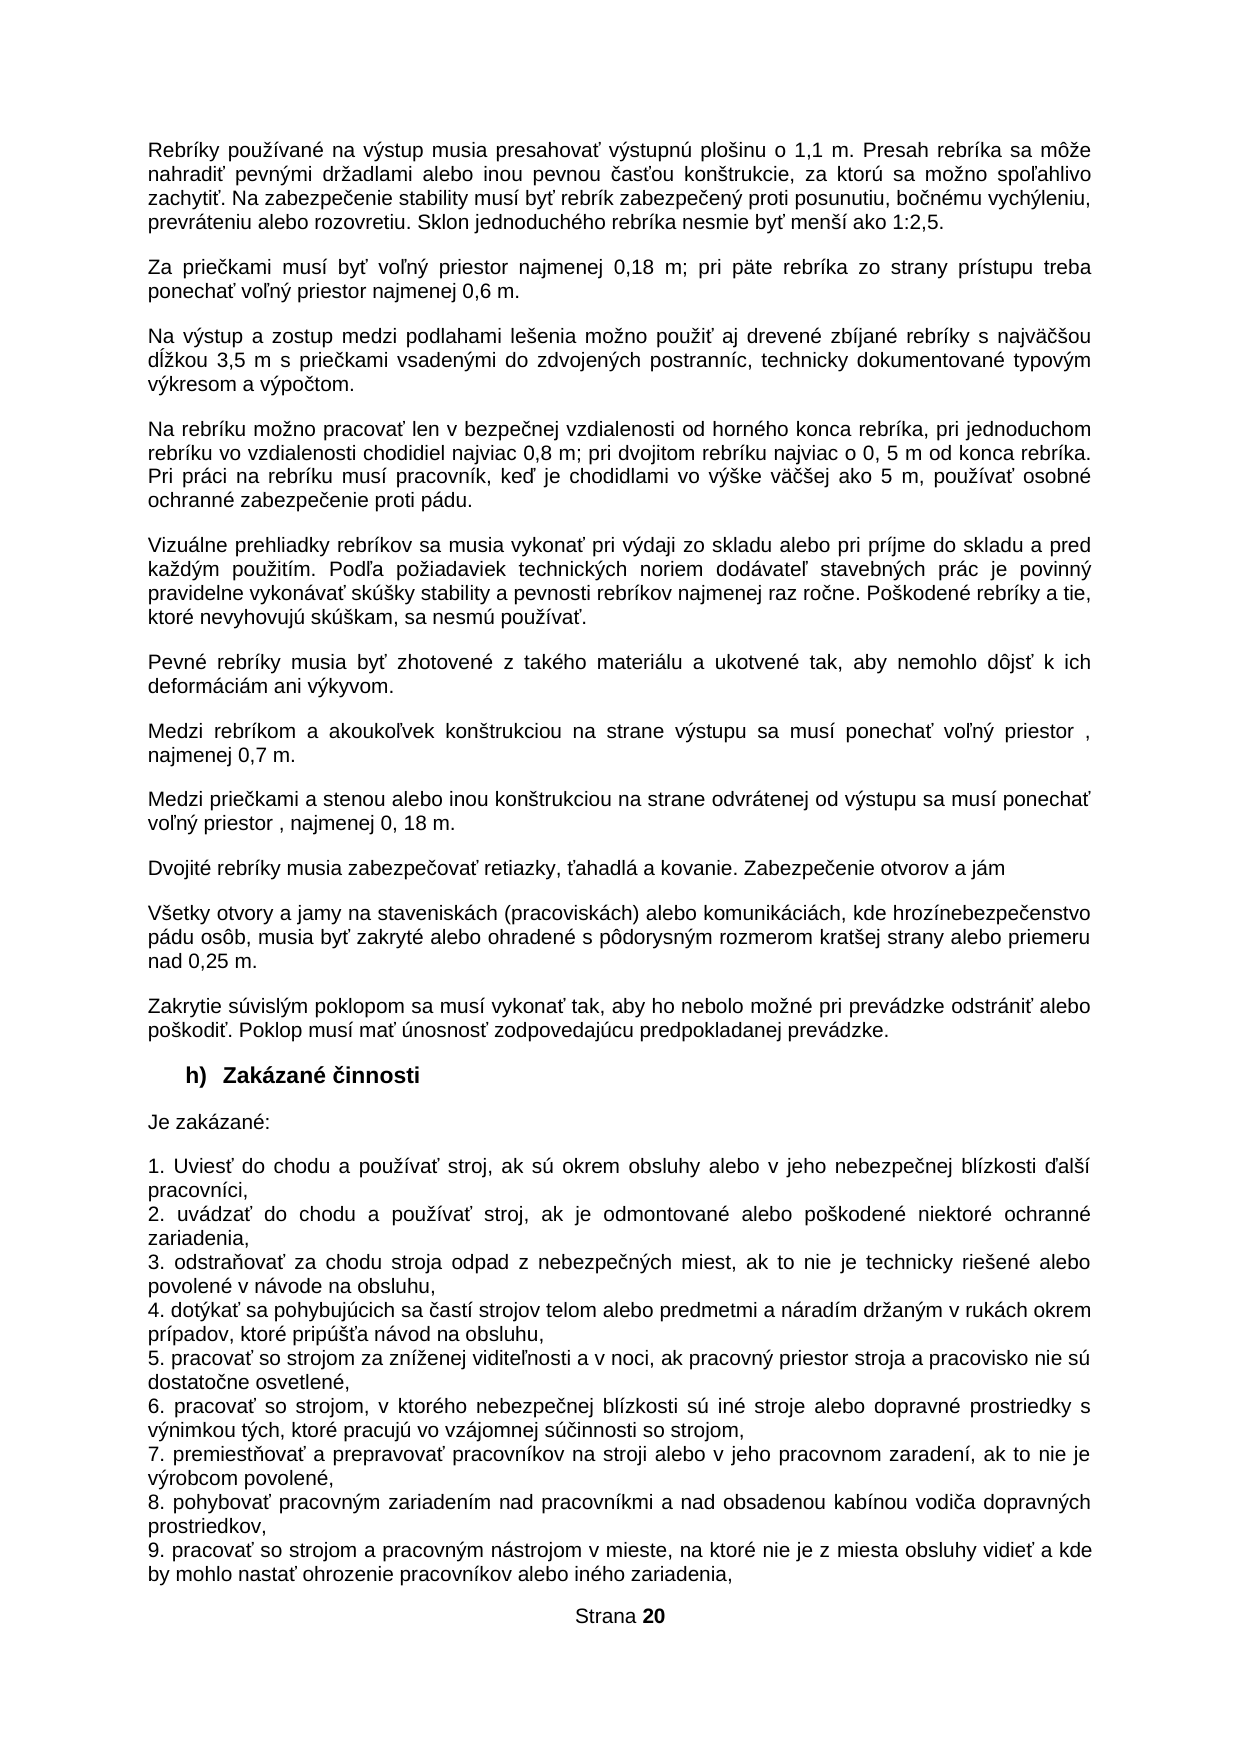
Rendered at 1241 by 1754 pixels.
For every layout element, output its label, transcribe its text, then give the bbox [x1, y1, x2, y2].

text 2. uvádzať do chodu a používať stroj, ak je odmontované alebo poškodené niektoré ochranné zariadenia, [148, 1202, 1092, 1250]
text Zakrytie súvislým poklopom sa musí vykonať tak, aby ho nebolo možné pri prevádzke odstrániť alebo poškodiť. Poklop musí mať únosnosť zodpovedajúcu predpokladanej prevádzke. [148, 993, 1092, 1041]
text Rebríky používané na výstup musia presahovať výstupnú plošinu o 1,1 m. Presah rebríka sa môže nahradiť pevnými držadlami alebo inou pevnou časťou konštrukcie, za ktorú sa možno spoľahlivo zachytiť. Na zabezpečenie stability musí byť rebrík zabezpečený proti posunutiu, bočnému vychýleniu, prevráteniu alebo rozovretiu. Sklon jednoduchého rebríka nesmie byť menší ako 1:2,5. [148, 138, 1092, 234]
text 6. pracovať so strojom, v ktorého nebezpečnej blízkosti sú iné stroje alebo dopravné prostriedky s výnimkou tých, ktoré pracujú vo vzájomnej súčinnosti so strojom, [148, 1394, 1092, 1442]
text Za priečkami musí byť voľný priestor najmenej 0,18 m; pri päte rebríka zo strany prístupu treba ponechať voľný priestor najmenej 0,6 m. [148, 255, 1092, 303]
text Dvojité rebríky musia zabezpečovať retiazky, ťahadlá a kovanie. Zabezpečenie otvorov a jám [148, 856, 1092, 880]
text 5. pracovať so strojom za zníženej viditeľnosti a v noci, ak pracovný priestor stroja a pracovisko nie sú dostatočne osvetlené, [148, 1346, 1092, 1394]
text Medzi priečkami a stenou alebo inou konštrukciou na strane odvrátenej od výstupu sa musí ponechať voľný priestor , najmenej 0, 18 m. [148, 787, 1092, 835]
text Všetky otvory a jamy na staveniskách (pracoviskách) alebo komunikáciách, kde hrozínebezpečenstvo pádu osôb, musia byť zakryté alebo ohradené s pôdorysným rozmerom kratšej strany alebo priemeru nad 0,25 m. [148, 901, 1092, 973]
text 7. premiestňovať a prepravovať pracovníkov na stroji alebo v jeho pracovnom zaradení, ak to nie je výrobcom povolené, [148, 1442, 1092, 1490]
text Vizuálne prehliadky rebríkov sa musia vykonať pri výdaji zo skladu alebo pri príjme do skladu a pred každým použitím. Podľa požiadaviek technických noriem dodávateľ stavebných prác je povinný pravidelne vykonávať skúšky stability a pevnosti rebríkov najmenej raz ročne. Poškodené rebríky a tie, ktoré nevyhovujú skúškam, sa nesmú používať. [148, 533, 1092, 629]
text Na výstup a zostup medzi podlahami lešenia možno použiť aj drevené zbíjané rebríky s najväčšou dĺžkou 3,5 m s priečkami vsadenými do zdvojených postranníc, technicky dokumentované typovým výkresom a výpočtom. [148, 324, 1092, 396]
text 4. dotýkať sa pohybujúcich sa častí strojov telom alebo predmetmi a náradím držaným v rukách okrem prípadov, ktoré pripúšťa návod na obsluhu, [148, 1298, 1092, 1346]
list Zakázané činnosti [185, 1062, 1092, 1089]
text 9. pracovať so strojom a pracovným nástrojom v mieste, na ktoré nie je z miesta obsluhy vidieť a kde by mohlo nastať ohrozenie pracovníkov alebo iného zariadenia, [148, 1538, 1092, 1586]
text Je zakázané: [148, 1109, 1092, 1133]
text 1. Uviesť do chodu a používať stroj, ak sú okrem obsluhy alebo v jeho nebezpečnej blízkosti ďalší pracovníci, [148, 1154, 1092, 1202]
text 8. pohybovať pracovným zariadením nad pracovníkmi a nad obsadenou kabínou vodiča dopravných prostriedkov, [148, 1490, 1092, 1538]
text Medzi rebríkom a akoukoľvek konštrukciou na strane výstupu sa musí ponechať voľný priestor , najmenej 0,7 m. [148, 718, 1092, 766]
text 3. odstraňovať za chodu stroja odpad z nebezpečných miest, ak to nie je technicky riešené alebo povolené v návode na obsluhu, [148, 1250, 1092, 1298]
text Pevné rebríky musia byť zhotovené z takého materiálu a ukotvené tak, aby nemohlo dôjsť k ich deformáciám ani výkyvom. [148, 650, 1092, 698]
text Na rebríku možno pracovať len v bezpečnej vzdialenosti od horného konca rebríka, pri jednoduchom rebríku vo vzdialenosti chodidiel najviac 0,8 m; pri dvojitom rebríku najviac o 0, 5 m od konca rebríka. Pri práci na rebríku musí pracovník, keď je chodidlami vo výške väčšej ako 5 m, používať osobné ochranné zabezpečenie proti pádu. [148, 416, 1092, 512]
